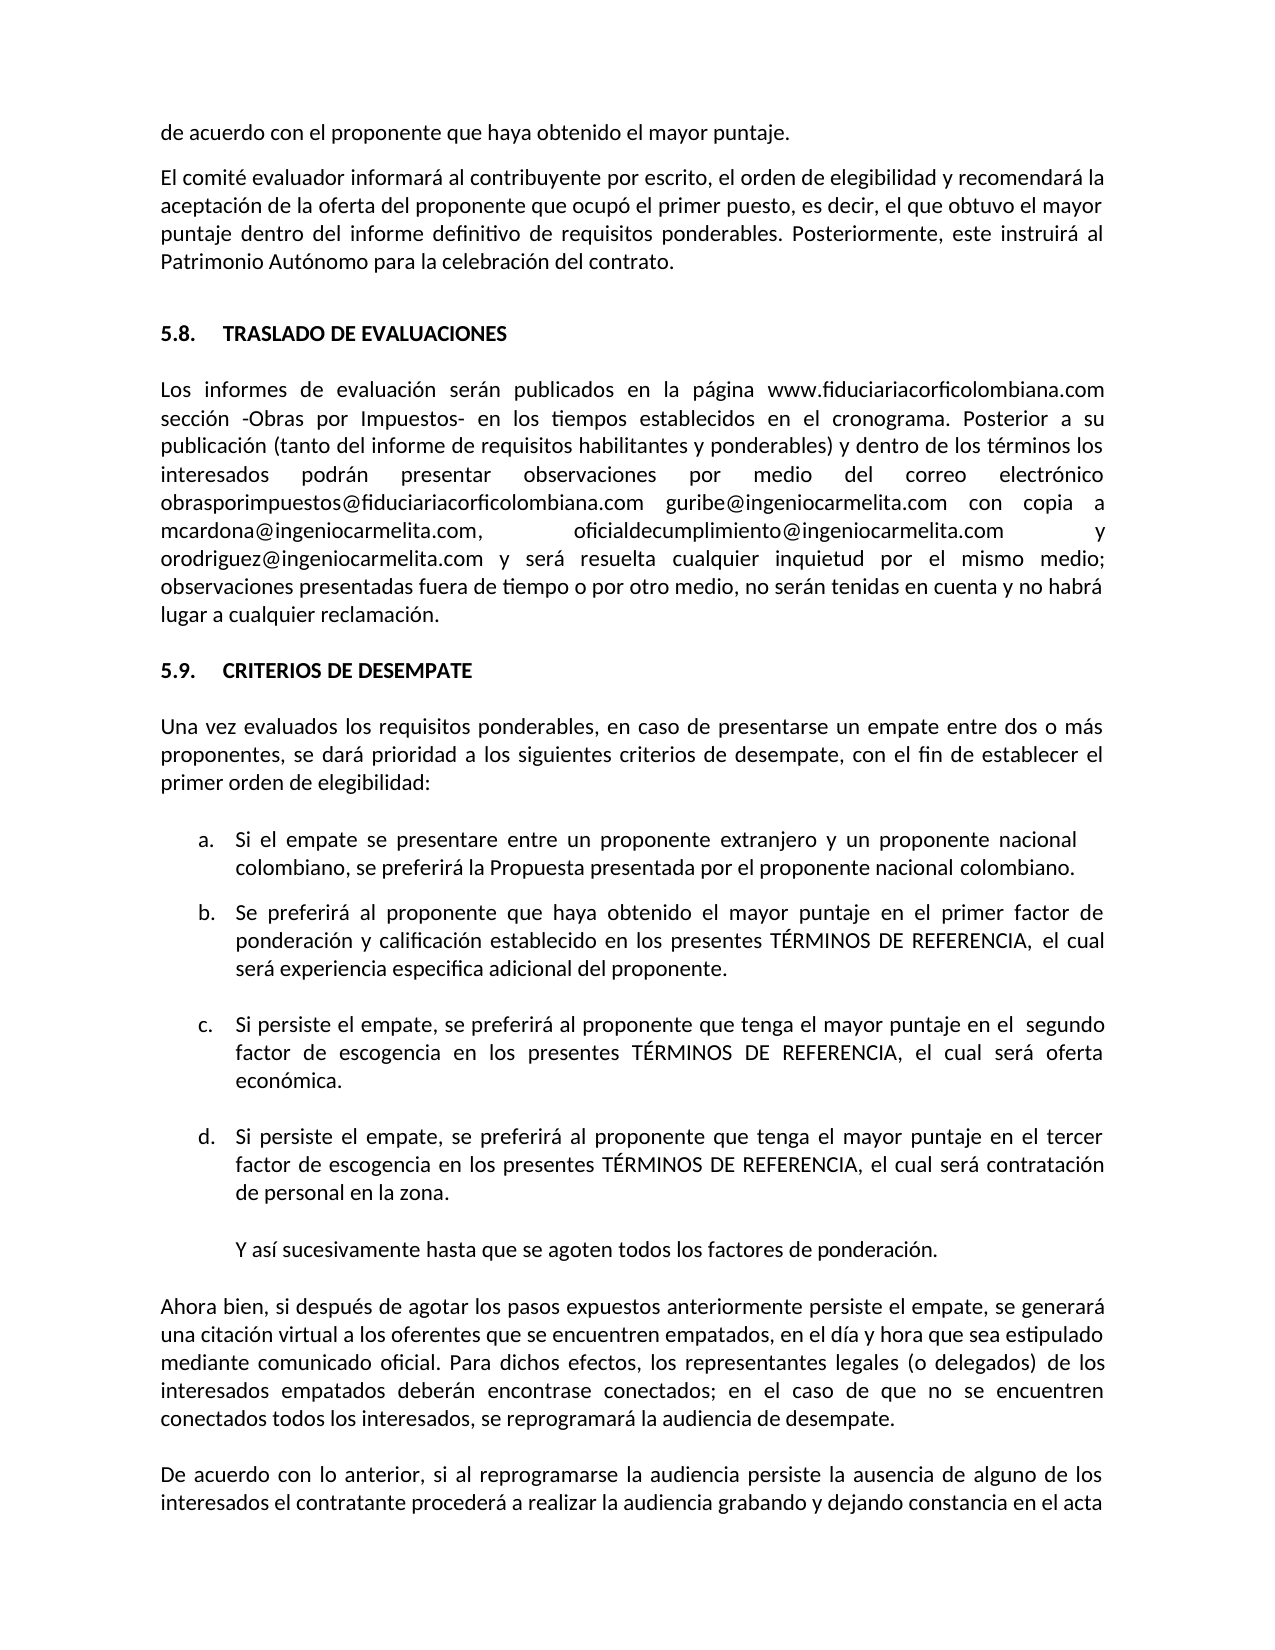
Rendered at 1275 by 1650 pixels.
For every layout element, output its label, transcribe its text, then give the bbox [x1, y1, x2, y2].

subtitle CRITERIOS DE DESEMPATE [160, 656, 1127, 684]
subtitle TRASLADO DE EVALUACIONES [160, 319, 1127, 348]
list Si persiste el empate, se preferirá al proponente que tenga el mayor puntaje en el tercer factor de escogencia en los presentes TÉRMINOS DE REFERENCIA, el cual será contratación de personal en la zona. [198, 1122, 1105, 1206]
text Los informes de evaluación serán publicados en la página www.fiduciariacorficolombiana.com sección -Obras por Impuestos- en los tiempos establecidos en el cronograma. Posterior a su publicación (tanto del informe de requisitos habilitantes y ponderables) y dentro de los términos los interesados podrán presentar observaciones por medio del correo electrónico obrasporimpuestos@fiduciariacorficolombiana.com guribe@ingeniocarmelita.com con copia a mcardona@ingeniocarmelita.com, oficialdecumplimiento@ingeniocarmelita.com y orodriguez@ingeniocarmelita.com y será resuelta cualquier inquietud por el mismo medio; observaciones presentadas fuera de tiempo o por otro medio, no serán tenidas en cuenta y no habrá lugar a cualquier reclamación. [160, 376, 1105, 628]
list Si el empate se presentare entre un proponente extranjero y un proponente nacional colombiano, se preferirá la Propuesta presentada por el proponente nacional colombiano. [198, 825, 1104, 881]
text El comité evaluador informará al contribuyente por escrito, el orden de elegibilidad y recomendará la aceptación de la oferta del proponente que ocupó el primer puesto, es decir, el que obtuvo el mayor puntaje dentro del informe definitivo de requisitos ponderables. Posteriormente, este instruirá al Patrimonio Autónomo para la celebración del contrato. [160, 163, 1105, 275]
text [160, 118, 1105, 146]
text Y así sucesivamente hasta que se agoten todos los factores de ponderación. [235, 1235, 1127, 1263]
text Ahora bien, si después de agotar los pasos expuestos anteriormente persiste el empate, se generará una citación virtual a los oferentes que se encuentren empatados, en el día y hora que sea estipulado mediante comunicado oficial. Para dichos efectos, los representantes legales (o delegados) de los interesados empatados deberán encontrase conectados; en el caso de que no se encuentren conectados todos los interesados, se reprogramará la audiencia de desempate. [160, 1292, 1105, 1432]
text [160, 1460, 1105, 1516]
text Una vez evaluados los requisitos ponderables, en caso de presentarse un empate entre dos o más proponentes, se dará prioridad a los siguientes criterios de desempate, con el fin de establecer el primer orden de elegibilidad: [160, 712, 1105, 796]
list Si persiste el empate, se preferirá al proponente que tenga el mayor puntaje en el segundo factor de escogencia en los presentes TÉRMINOS DE REFERENCIA, el cual será oferta económica. [198, 1011, 1105, 1094]
list Se preferirá al proponente que haya obtenido el mayor puntaje en el primer factor de ponderación y calificación establecido en los presentes TÉRMINOS DE REFERENCIA, el cual será experiencia especifica adicional del proponente. [198, 898, 1105, 982]
